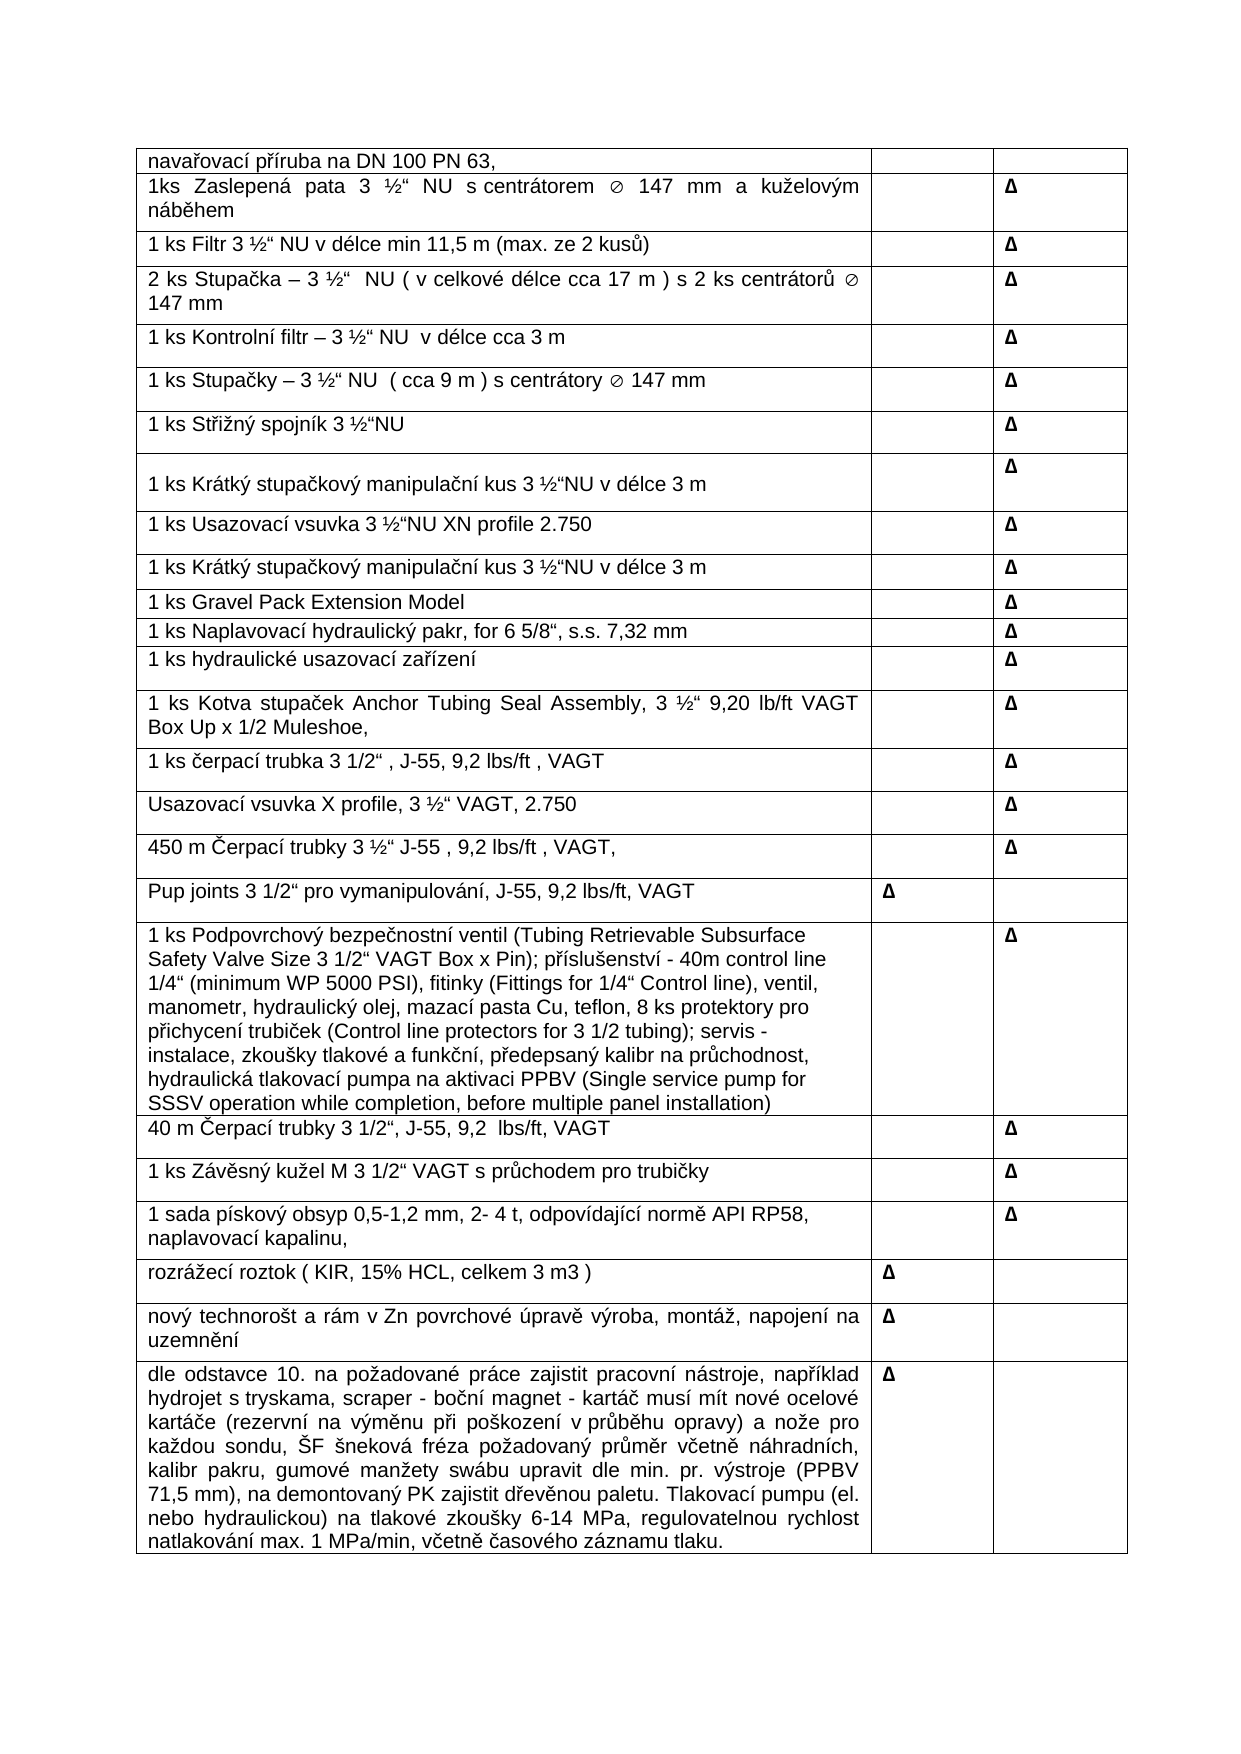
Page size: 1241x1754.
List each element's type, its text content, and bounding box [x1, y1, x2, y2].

table_cell 2 ks Stupačka – 3 ½“ NU ( v celkové délce cca 17 m ) s 2 ks centrátorů 147 mm [137, 267, 871, 324]
table_cell ∆ [994, 149, 1127, 173]
table_cell [872, 232, 993, 266]
table_cell ∆ [994, 1116, 1127, 1158]
table_cell 1 sada pískový obsyp 0,5-1,2 mm, 2- 4 t, odpovídající normě API RP58, naplavovací kapalinu, [137, 1202, 871, 1258]
table_cell 1 ks Podpovrchový bezpečnostní ventil (Tubing Retrievable Subsurface Safety Valve Size 3 1/2“ VAGT Box x Pin); příslušenství - 40m control line 1/4“ (minimum WP 5000 PSI), fitinky (Fittings for 1/4“ Control line), ventil, manometr, hydraulický olej, mazací pasta Cu, teflon, 8 ks protektory pro přichycení trubiček (Control line protectors for 3 1/2 tubing); servis - instalace, zkoušky tlakové a funkční, předepsaný kalibr na průchodnost, hydraulická tlakovací pumpa na aktivaci PPBV (Single service pump for SSSV operation while completion, before multiple panel installation) [137, 923, 871, 1114]
table_cell 1ks Zaslepená pata 3 ½“ NU s centrátorem 147 mm a kuželovým náběhem [137, 174, 871, 231]
table_cell [872, 1159, 993, 1201]
table_cell 1 ks čerpací trubka 3 1/2“ , J-55, 9,2 lbs/ft , VAGT [137, 749, 871, 791]
table_cell ∆ [994, 691, 1127, 748]
table_cell [872, 267, 993, 324]
table_cell [872, 691, 993, 748]
table_cell [872, 149, 993, 173]
table_cell Pup joints 3 1/2“ pro vymanipulování, J-55, 9,2 lbs/ft, VAGT [137, 879, 871, 922]
table_cell ∆ [994, 267, 1127, 324]
table_cell [872, 412, 993, 453]
table_cell 1 ks Závěsný kužel M 3 1/2“ VAGT s průchodem pro trubičky [137, 1159, 871, 1201]
table_cell 1 ks hydraulické usazovací zařízení [137, 647, 871, 690]
table_cell 40 m Čerpací trubky 3 1/2“, J-55, 9,2 lbs/ft, VAGT [137, 1116, 871, 1158]
table_cell Usazovací vsuvka X profile, 3 ½“ VAGT, 2.750 [137, 792, 871, 834]
table_cell nový technorošt a rám v Zn povrchové úpravě výroba, montáž, napojení na uzemnění [137, 1304, 871, 1361]
table_cell ∆ [994, 325, 1127, 367]
table_cell [872, 647, 993, 690]
table_cell 1 ks Usazovací vsuvka 3 ½“NU XN profile 2.750 [137, 512, 871, 554]
table_cell ∆ [994, 412, 1127, 453]
table_cell [872, 454, 993, 511]
table_cell 1 ks Gravel Pack Extension Model [137, 590, 871, 617]
table_cell ∆ [872, 879, 993, 922]
table_cell ∆ [872, 1362, 993, 1553]
table_cell [872, 512, 993, 554]
table_cell [994, 879, 1127, 922]
table_cell ∆ [994, 835, 1127, 878]
table_cell [872, 174, 993, 231]
table_cell ∆ [994, 590, 1127, 617]
table_cell ∆ [994, 555, 1127, 589]
table_cell 1 ks Střižný spojník 3 ½“NU [137, 412, 871, 453]
table_cell 450 m Čerpací trubky 3 ½“ J-55 , 9,2 lbs/ft , VAGT, [137, 835, 871, 878]
table_cell ∆ [994, 792, 1127, 834]
table_cell ∆ [994, 1159, 1127, 1201]
table_cell [994, 1260, 1127, 1303]
table_cell [872, 923, 993, 1114]
table_cell dle odstavce 10. na požadované práce zajistit pracovní nástroje, například hydrojet s tryskama, scraper - boční magnet - kartáč musí mít nové ocelové kartáče (rezervní na výměnu při poškození v průběhu opravy) a nože pro každou sondu, ŠF šneková fréza požadovaný průměr včetně náhradních, kalibr pakru, gumové manžety swábu upravit dle min. pr. výstroje (PPBV 71,5 mm), na demontovaný PK zajistit dřevěnou paletu. Tlakovací pumpu (el. nebo hydraulickou) na tlakové zkoušky 6-14 MPa, regulovatelnou rychlost natlakování max. 1 MPa/min, včetně časového záznamu tlaku. [137, 1362, 871, 1553]
table_cell ∆ [994, 619, 1127, 646]
table_cell ∆ [994, 454, 1127, 511]
table_cell [872, 835, 993, 878]
table_cell ∆ [994, 923, 1127, 1114]
table_cell ∆ [994, 368, 1127, 411]
table_cell [994, 1362, 1127, 1553]
table_cell [872, 619, 993, 646]
table_cell 1 ks Stupačky – 3 ½“ NU ( cca 9 m ) s centrátory 147 mm [137, 368, 871, 411]
table_cell ∆ [994, 174, 1127, 231]
table_cell 1 ks Krátký stupačkový manipulační kus 3 ½“NU v délce 3 m [137, 555, 871, 589]
table_cell 1 ks Kontrolní filtr – 3 ½“ NU v délce cca 3 m [137, 325, 871, 367]
table_cell [872, 749, 993, 791]
table_cell ∆ [994, 232, 1127, 266]
table_cell ∆ [994, 1202, 1127, 1258]
table_cell ∆ [994, 512, 1127, 554]
table_cell 1 ks Kotva stupaček Anchor Tubing Seal Assembly, 3 ½“ 9,20 lb/ft VAGT Box Up x 1/2 Muleshoe, [137, 691, 871, 748]
table_cell [872, 792, 993, 834]
table_cell [872, 590, 993, 617]
table_cell ∆ [994, 647, 1127, 690]
table_cell ∆ [994, 749, 1127, 791]
table_cell [872, 1202, 993, 1258]
table_cell 1 ks Krátký stupačkový manipulační kus 3 ½“NU v délce 3 m [137, 454, 871, 511]
table_cell [872, 325, 993, 367]
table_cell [137, 149, 871, 173]
table_cell 1 ks Filtr 3 ½“ NU v délce min 11,5 m (max. ze 2 kusů) [137, 232, 871, 266]
table_cell rozrážecí roztok ( KIR, 15% HCL, celkem 3 m3 ) [137, 1260, 871, 1303]
table_cell [872, 1116, 993, 1158]
table_cell [872, 368, 993, 411]
table_cell ∆ [872, 1304, 993, 1361]
table_cell [994, 1304, 1127, 1361]
table_cell 1 ks Naplavovací hydraulický pakr, for 6 5/8“, s.s. 7,32 mm [137, 619, 871, 646]
table_cell [872, 555, 993, 589]
table_cell ∆ [872, 1260, 993, 1303]
